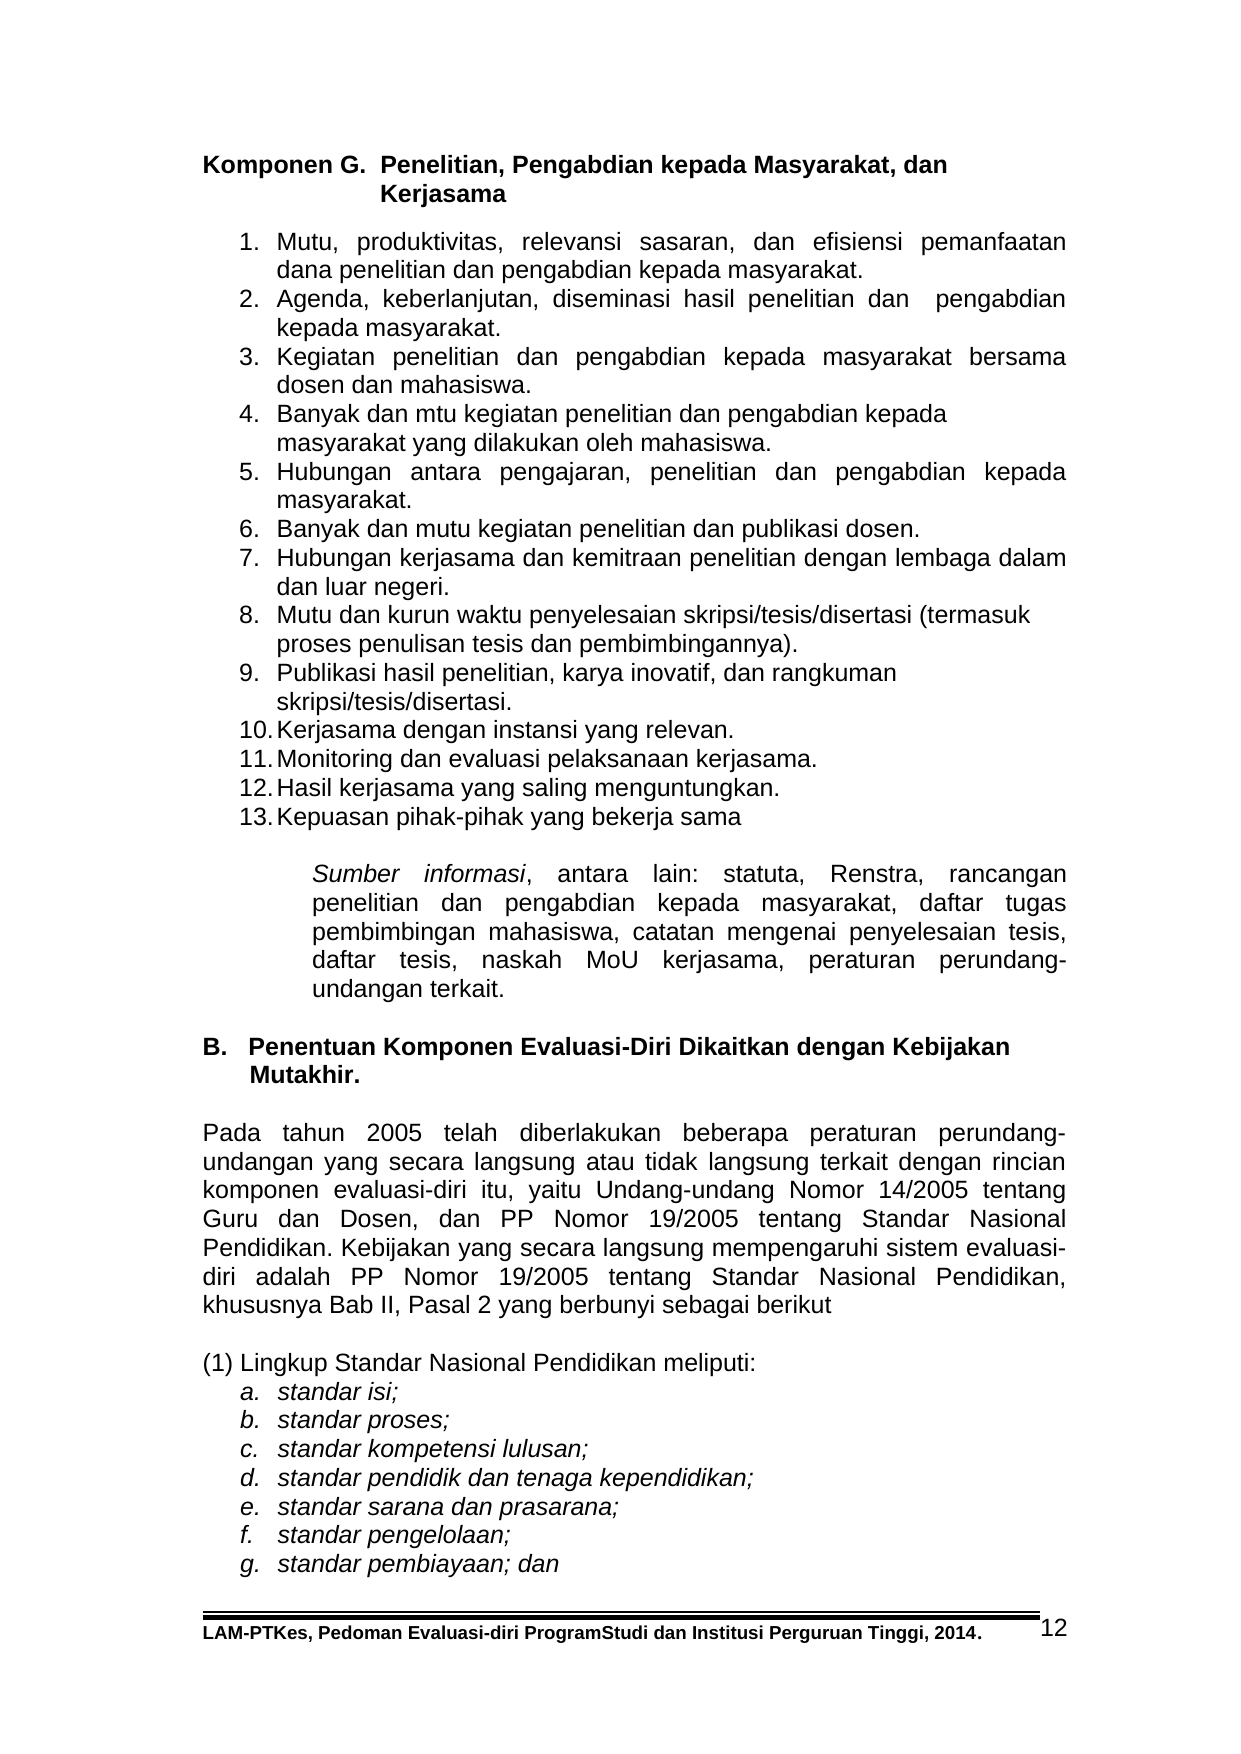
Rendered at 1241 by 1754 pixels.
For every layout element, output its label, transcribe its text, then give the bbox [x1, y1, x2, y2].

text Sumber informasi, antara lain: statuta, Renstra, rancangan penelitian dan pengabdian kepada masyarakat, daftar tugas pembimbingan mahasiswa, catatan mengenai penyelesaian tesis, daftar tesis, naskah MoU kerjasama, peraturan perundang-undangan terkait. [312, 859, 1068, 1003]
list Monitoring dan evaluasi pelaksanaan kerjasama. [239, 744, 1068, 773]
list Publikasi hasil penelitian, karya inovatif, dan rangkuman skripsi/tesis/disertasi. [239, 658, 1068, 715]
list standar sarana dan prasarana; [240, 1492, 1068, 1520]
text (1) Lingkup Standar Nasional Pendidikan meliputi: [202, 1348, 1068, 1377]
list standar proses; [240, 1405, 1068, 1434]
list Agenda, keberlanjutan, diseminasi hasil penelitian dan pengabdian kepada masyarakat. [239, 284, 1068, 342]
list standar pembiayaan; dan [240, 1549, 1068, 1578]
list Hubungan antara pengajaran, penelitian dan pengabdian kepada masyarakat. [239, 457, 1068, 514]
text Pada tahun 2005 telah diberlakukan beberapa peraturan perundang-undangan yang secara langsung atau tidak langsung terkait dengan rincian komponen evaluasi-diri itu, yaitu Undang-undang Nomor 14/2005 tentang Guru dan Dosen, dan PP Nomor 19/2005 tentang Standar Nasional Pendidikan. Kebijakan yang secara langsung mempengaruhi sistem evaluasi-diri adalah PP Nomor 19/2005 tentang Standar Nasional Pendidikan, khususnya Bab II, Pasal 2 yang berbunyi sebagai berikut [202, 1118, 1068, 1319]
list Hasil kerjasama yang saling menguntungkan. [239, 773, 1068, 802]
list Kepuasan pihak-pihak yang bekerja sama [239, 802, 1068, 830]
list Mutu dan kurun waktu penyelesaian skripsi/tesis/disertasi (termasuk proses penulisan tesis dan pembimbingannya). [239, 600, 1068, 658]
list Banyak dan mutu kegiatan penelitian dan publikasi dosen. [239, 514, 1068, 543]
list Kegiatan penelitian dan pengabdian kepada masyarakat bersama dosen dan mahasiswa. [239, 342, 1068, 399]
subtitle B. Penentuan Komponen Evaluasi-Diri Dikaitkan dengan Kebijakan Mutakhir. [202, 1032, 1068, 1089]
list standar pengelolaan; [240, 1520, 1068, 1549]
list Mutu, produktivitas, relevansi sasaran, dan efisiensi pemanfaatan dana penelitian dan pengabdian kepada masyarakat. [239, 227, 1068, 284]
list standar isi; [240, 1377, 1068, 1405]
list standar pendidik dan tenaga kependidikan; [240, 1463, 1068, 1492]
list standar kompetensi lulusan; [240, 1434, 1068, 1463]
list Hubungan kerjasama dan kemitraan penelitian dengan lembaga dalam dan luar negeri. [239, 543, 1068, 600]
subtitle Komponen G. Penelitian, Pengabdian kepada Masyarakat, dan Kerjasama [202, 150, 1068, 207]
list Banyak dan mtu kegiatan penelitian dan pengabdian kepada masyarakat yang dilakukan oleh mahasiswa. [239, 399, 1068, 457]
list Kerjasama dengan instansi yang relevan. [239, 715, 1068, 744]
